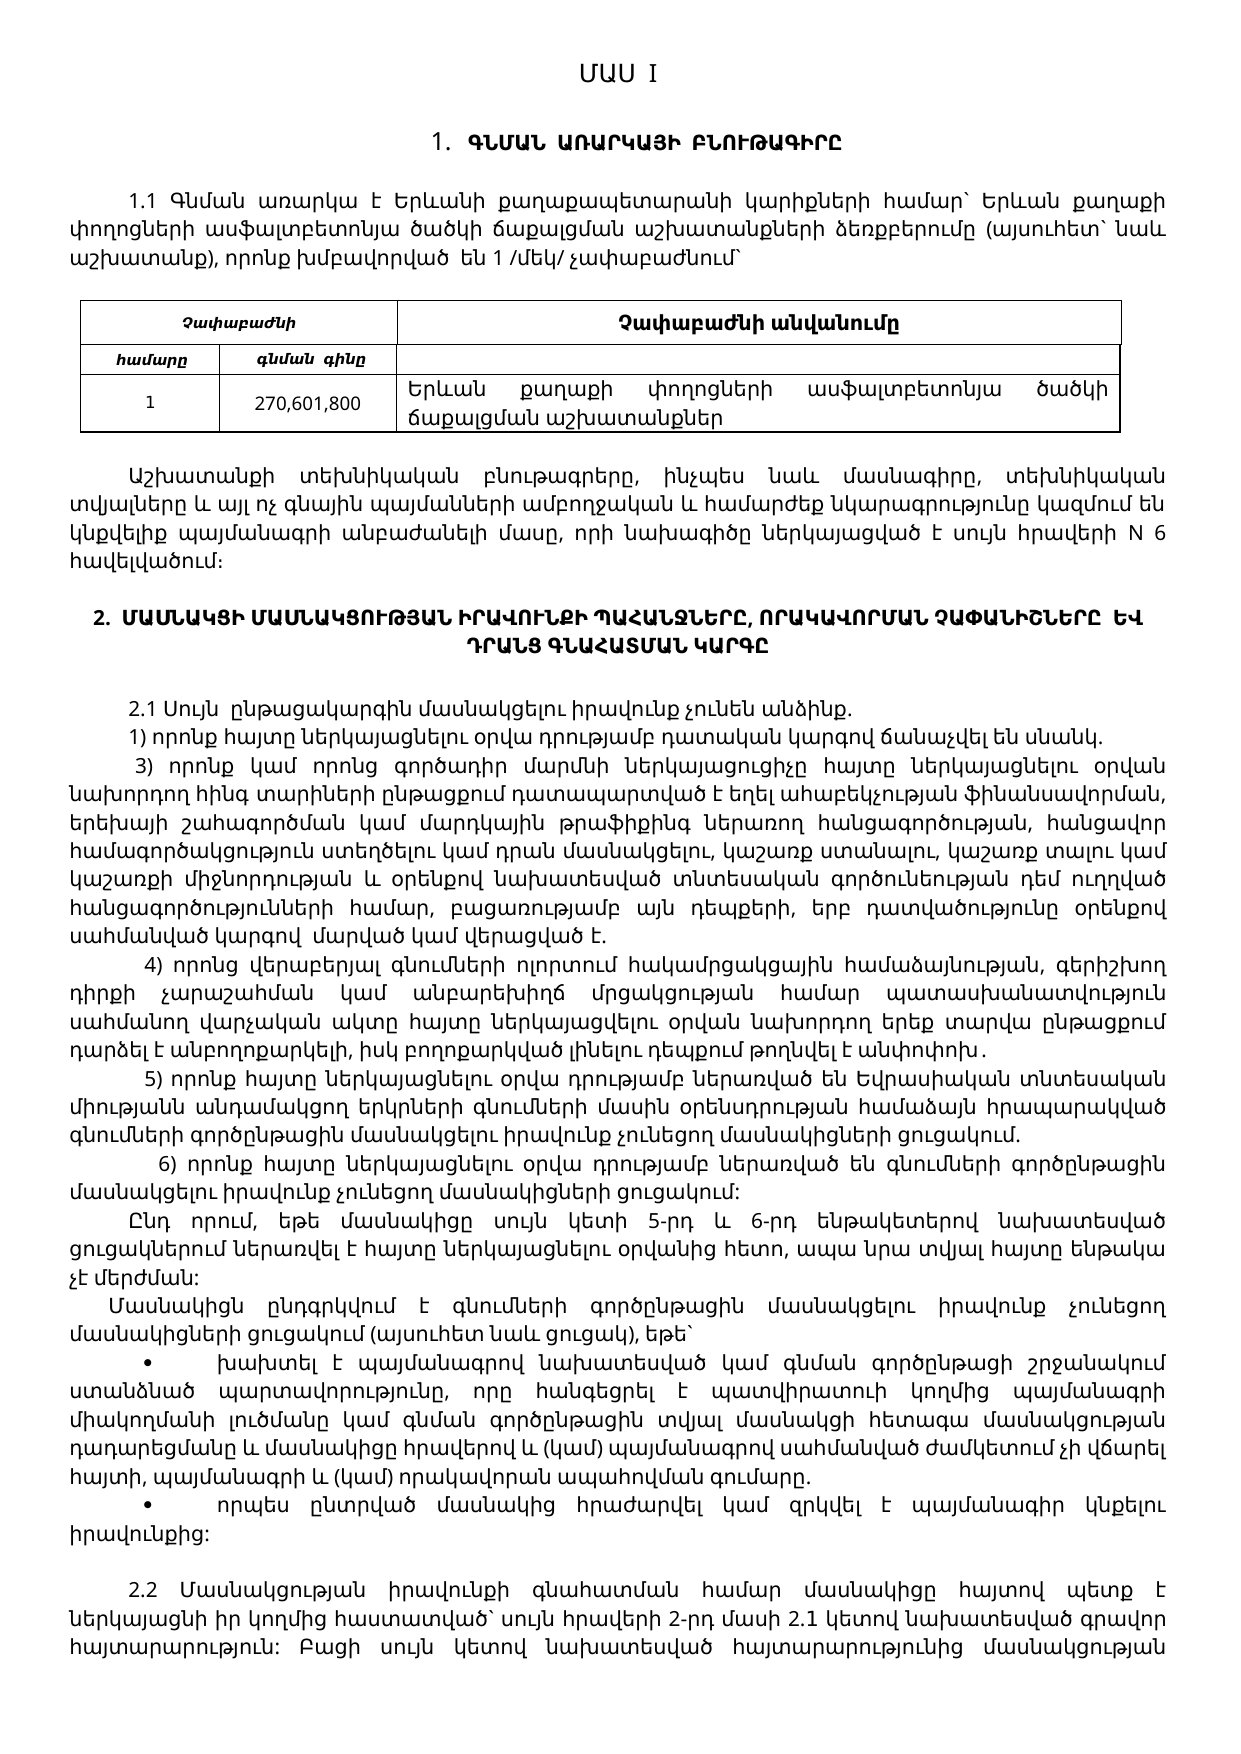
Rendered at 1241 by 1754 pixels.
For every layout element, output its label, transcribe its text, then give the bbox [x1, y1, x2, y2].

table_header Չափաբաժնի [81, 301, 397, 344]
text 3) որոնք կամ որոնց գործադիր մարմնի ներկայացուցիչը հայտը ներկայացնելու օրվան նախորդող հինգ տարիների ընթացքում դատապարտված է եղել ահաբեկչության ֆինանսավորման, երեխայի շահագործման կամ մարդկային թրաֆիքինգ ներառող հանցագործության, հանցավոր համագործակցություն ստեղծելու կամ դրան մասնակցելու, կաշառք ստանալու, կաշառք տալու կամ կաշառքի միջնորդության և օրենքով նախատեսված տնտեսական գործունեության դեմ ուղղված հանցագործությունների համար, բացառությամբ այն դեպքերի, երբ դատվածությունը օրենքով սահմանված կարգով մարված կամ վերացված է. [69, 751, 1167, 950]
text Մասնակիցն ընդգրկվում է գնումների գործընթացին մասնակցելու իրավունք չունեցող մասնակիցների ցուցակում (այսուհետ նաև ցուցակ), եթե` [69, 1291, 1167, 1348]
table_cell 1 [81, 375, 219, 431]
list խախտել է պայմանագրով նախատեսված կամ գնման գործընթացի շրջանակում ստանձնած պարտավորությունը, որը հանգեցրել է պատվիրատուի կողմից պայմանագրի միակողմանի լուծմանը կամ գնման գործընթացին տվյալ մասնակցի հետագա մասնակցության դադարեցմանը և մասնակիցը հրավերով և (կամ) պայմանագրով սահմանված ժամկետում չի վճարել հայտի, պայմանագրի և (կամ) որակավորան ապահովման գումարը. [69, 1348, 1167, 1490]
text 5) որոնք հայտը ներկայացնելու օրվա դրությամբ ներառված են Եվրասիական տնտեսական միությանն անդամակցող երկրների գնումների մասին օրենսդրության համաձայն հրապարակված գնումների գործընթացին մասնակցելու իրավունք չունեցող մասնակիցների ցուցակում. [69, 1064, 1167, 1149]
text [69, 1576, 1167, 1661]
text ՄԱՍ I [69, 56, 1167, 89]
list ԳՆՄԱՆ ԱՌԱՐԿԱՅԻ ԲՆՈՒԹԱԳԻՐԸ [107, 124, 1167, 158]
table_cell [397, 345, 1119, 373]
text 4) որոնց վերաբերյալ գնումների ոլորտում հակամրցակցային համաձայնության, գերիշխող դիրքի չարաշահման կամ անբարեխիղճ մրցակցության համար պատասխանատվություն սահմանող վարչական ակտը հայտը ներկայացվելու օրվան նախորդող երեք տարվա ընթացքում դարձել է անբողոքարկելի, իսկ բողոքարկված լինելու դեպքում թողնվել է անփոփոխ․ [69, 950, 1167, 1064]
text Աշխատանքի տեխնիկական բնութագրերը, ինչպես նաև մասնագիրը, տեխնիկական տվյալները և այլ ոչ գնային պայմանների ամբողջական և համարժեք նկարագրությունը կազմում են կնքվելիք պայմանագրի անբաժանելի մասը, որի նախագիծը ներկայացված է սույն հրավերի N 6 հավելվածում։ [69, 461, 1167, 574]
table_cell գնման գինը [220, 345, 396, 373]
text 2.1 Սույն ընթացակարգին մասնակցելու իրավունք չունեն անձինք. [69, 694, 1167, 722]
table_cell 270,601,800 [220, 375, 396, 431]
subtitle 1.1 Գնման առարկա է Երևանի քաղաքապետարանի կարիքների համար` Երևան քաղաքի փողոցների ասֆալտբետոնյա ծածկի ճաքալցման աշխատանքների ձեռքբերումը (այսուհետ` նաև աշխատանք), որոնք խմբավորված են 1 /մեկ/ չափաբաժնում` [69, 186, 1167, 271]
text Ընդ որում, եթե մասնակիցը սույն կետի 5-րդ և 6-րդ ենթակետերով նախատեսված ցուցակներում ներառվել է հայտը ներկայացնելու օրվանից հետո, ապա նրա տվյալ հայտը ենթակա չէ մերժման: [69, 1206, 1167, 1291]
table_header Չափաբաժնի անվանումը [398, 301, 1121, 344]
text 2. ՄԱՍՆԱԿՑԻ ՄԱՍՆԱԿՑՈՒԹՅԱՆ ԻՐԱՎՈՒՆՔԻ ՊԱՀԱՆՋՆԵՐԸ, ՈՐԱԿԱՎՈՐՄԱՆ ՉԱՓԱՆԻՇՆԵՐԸ ԵՎ ԴՐԱՆՑ ԳՆԱՀԱՏՄԱՆ ԿԱՐԳԸ [69, 603, 1167, 660]
table_cell Երևան քաղաքի փողոցների ասֆալտբետոնյա ծածկի ճաքալցման աշխատանքներ [397, 375, 1119, 431]
list որպես ընտրված մասնակից հրաժարվել կամ զրկվել է պայմանագիր կնքելու իրավունքից: [69, 1490, 1167, 1547]
text 6) որոնք հայտը ներկայացնելու օրվա դրությամբ ներառված են գնումների գործընթացին մասնակցելու իրավունք չունեցող մասնակիցների ցուցակում: [69, 1149, 1167, 1206]
table_cell համարը [81, 345, 219, 373]
text 1) որոնք հայտը ներկայացնելու օրվա դրությամբ դատական կարգով ճանաչվել են սնանկ. [69, 722, 1167, 751]
